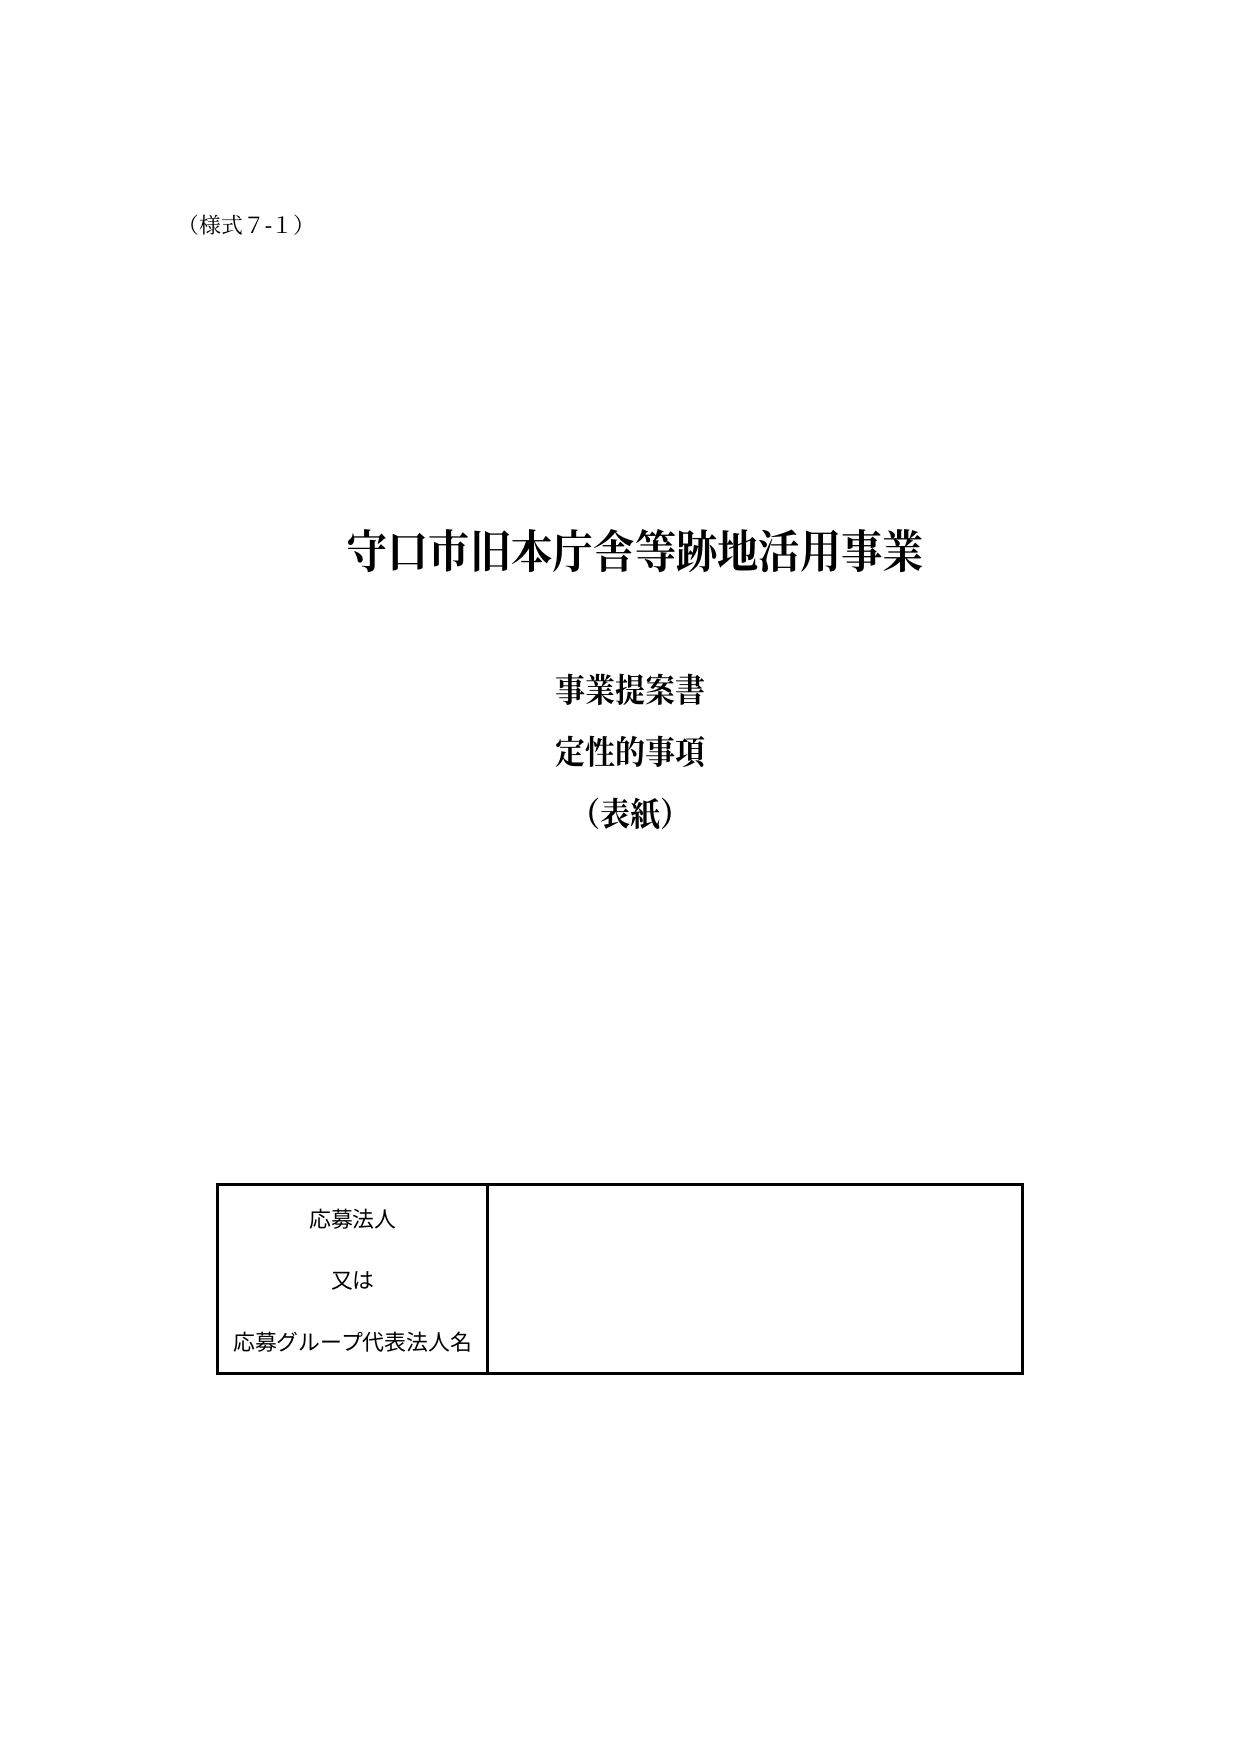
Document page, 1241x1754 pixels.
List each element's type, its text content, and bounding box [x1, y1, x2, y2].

table_header 応募法人 又は 応募グループ代表法人名 [219, 1186, 486, 1372]
subtitle （様式７-１） [177, 193, 1063, 255]
table_header [489, 1186, 1021, 1372]
text 定性的事項 [169, 719, 1068, 781]
text 事業提案書 [169, 657, 1068, 719]
text 守口市旧本庁舎等跡地活用事業 [207, 503, 1063, 596]
text （表紙） [169, 781, 1068, 843]
